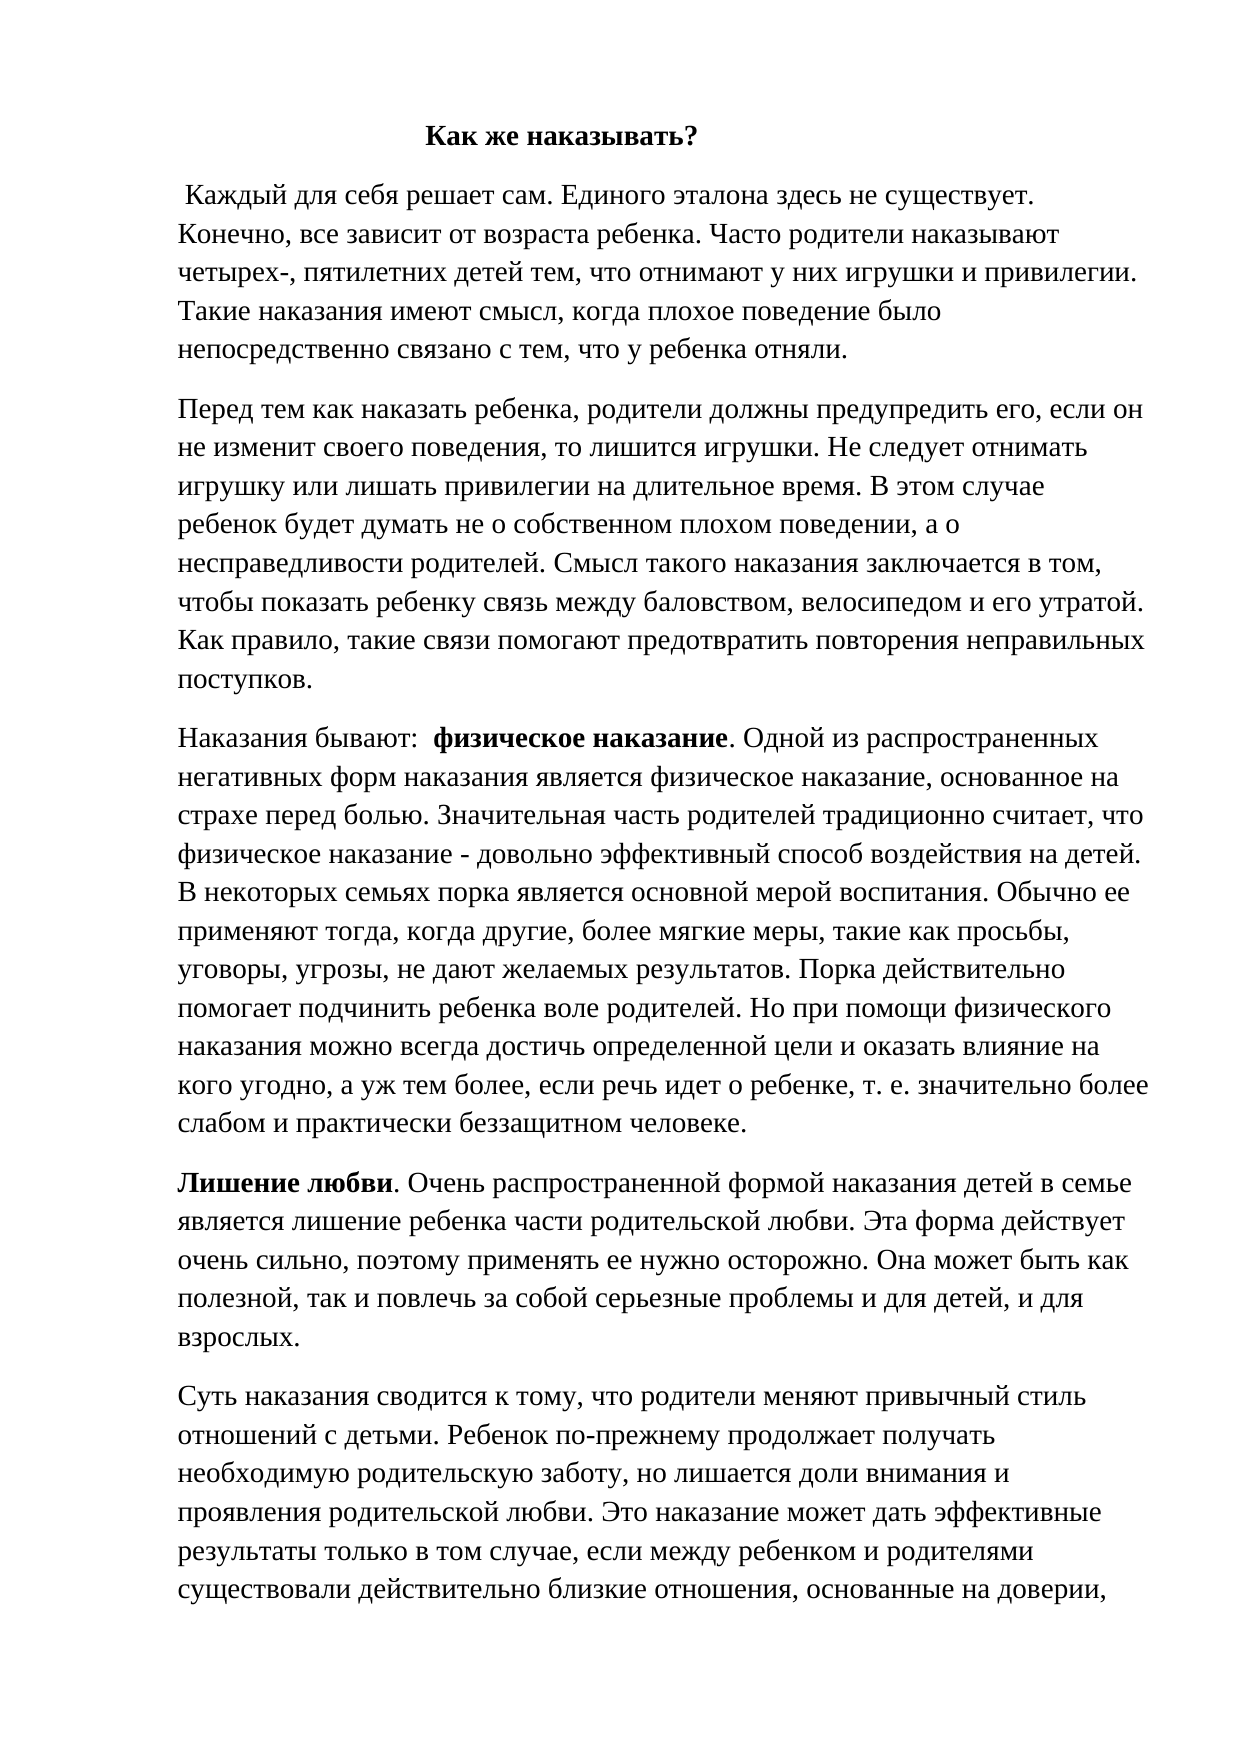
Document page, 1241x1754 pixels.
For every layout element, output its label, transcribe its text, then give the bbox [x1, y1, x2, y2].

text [177, 1378, 1152, 1605]
text Наказания бывают: физическое наказание. Одной из распространенных негативных форм наказания является физическое наказание, основанное на страхе перед болью. Значительная часть родителей традиционно считает, что физическое наказание - довольно эффективный способ воздействия на детей. В некоторых семьях порка является основной мерой воспитания. Обычно ее применяют тогда, когда другие, более мягкие меры, такие как просьбы, уговоры, угрозы, не дают желаемых результатов. Порка действительно помогает подчинить ребенка воле родителей. Но при помощи физического наказания можно всегда достичь определенной цели и оказать влияние на кого угодно, а уж тем более, если речь идет о ребенке, т. е. значительно более слабом и практически беззащитном человеке. [177, 720, 1152, 1139]
text Перед тем как наказать ребенка, родители должны предупредить его, если он не изменит своего поведения, то лишится игрушки. Не следует отнимать игрушку или лишать привилегии на длительное время. В этом случае ребенок будет думать не о собственном плохом поведении, а о несправедливости родителей. Смысл такого наказания заключается в том, чтобы показать ребенку связь между баловством, велосипедом и его утратой. Как правило, такие связи помогают предотвратить повторения неправильных поступков. [177, 391, 1152, 694]
text Лишение любви. Очень распространенной формой наказания детей в семье является лишение ребенка части родительской любви. Эта форма действует очень сильно, поэтому применять ее нужно осторожно. Она может быть как полезной, так и повлечь за собой серьезные проблемы и для детей, и для взрослых. [177, 1165, 1152, 1353]
text Каждый для себя решает сам. Единого эталона здесь не существует. Конечно, все зависит от возраста ребенка. Часто родители наказывают четырех-, пятилетних детей тем, что отнимают у них игрушки и привилегии. Такие наказания имеют смысл, когда плохое поведение было непосредственно связано с тем, что у ребенка отняли. [177, 177, 1152, 365]
text Как же наказывать? [177, 118, 1152, 152]
